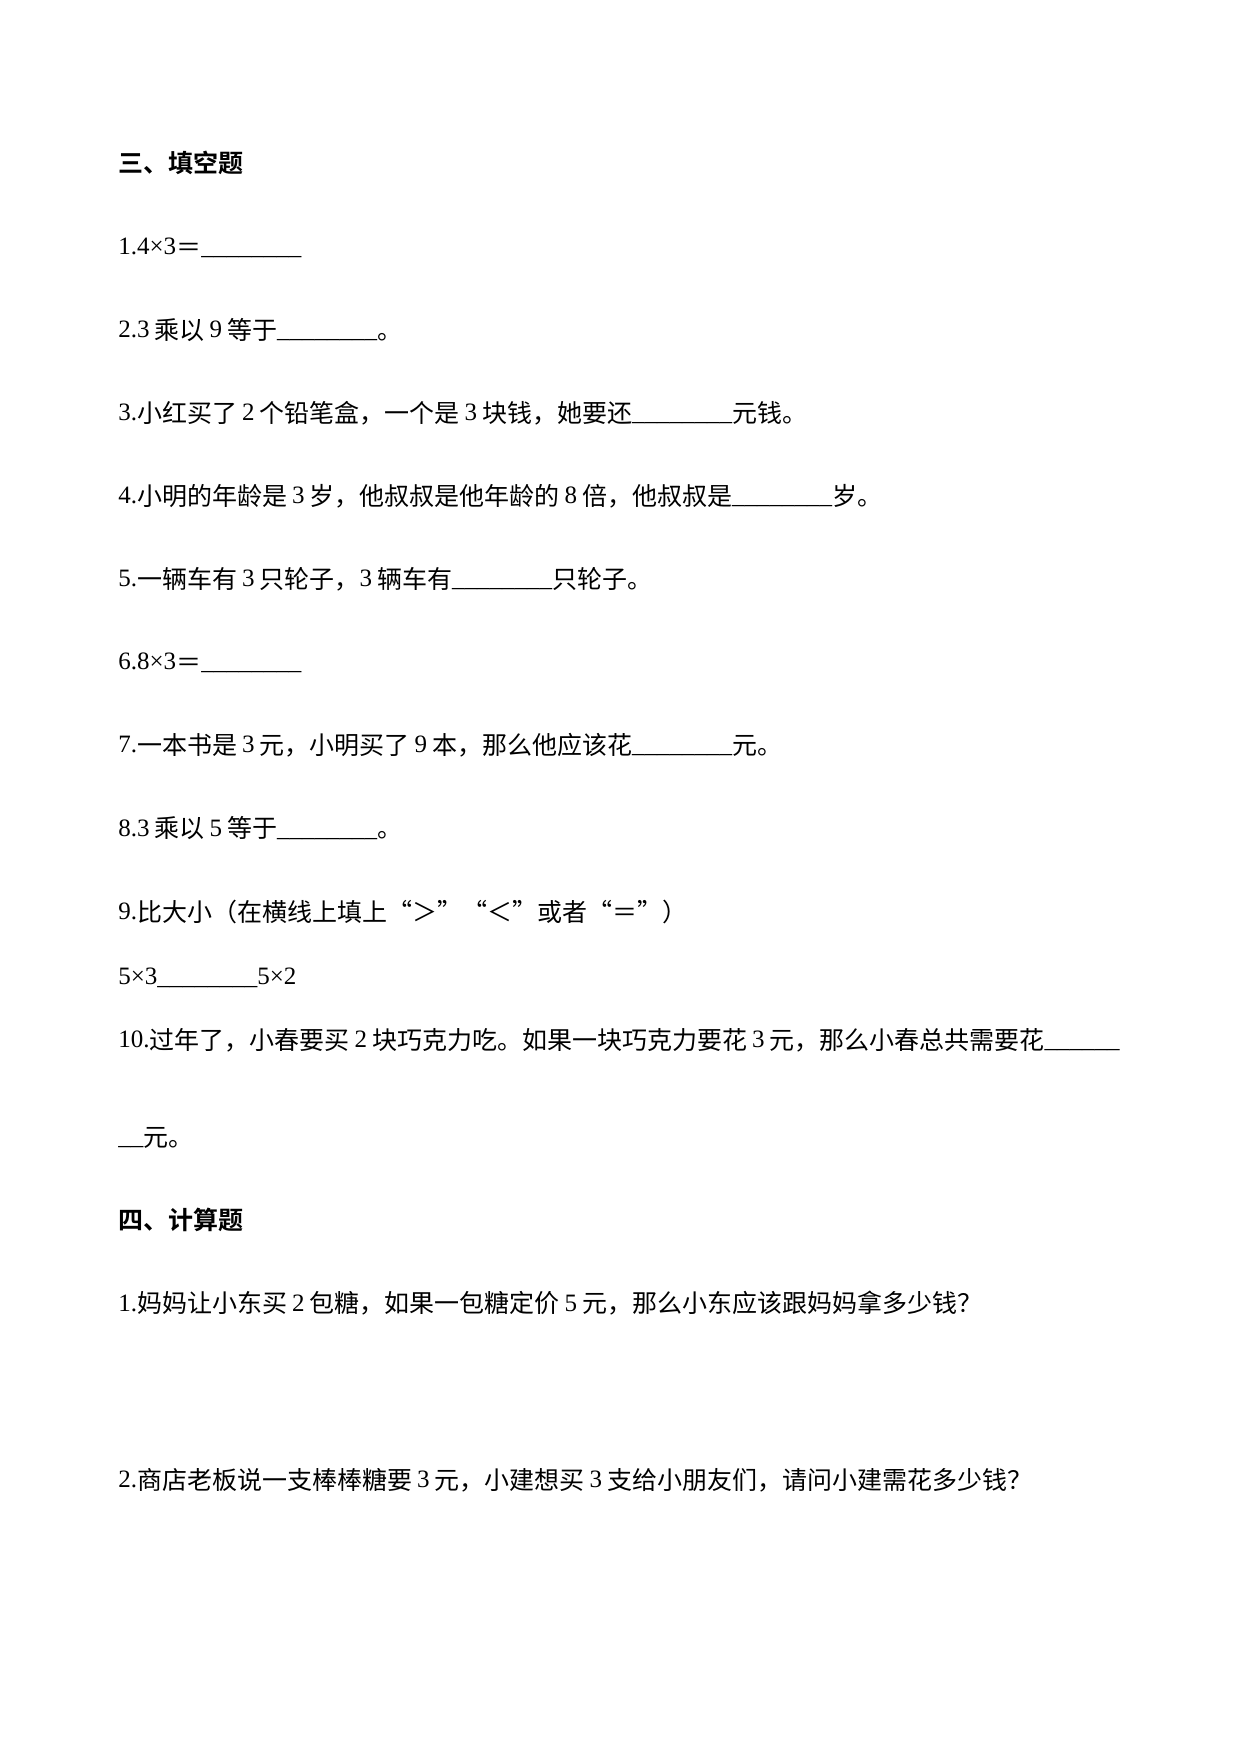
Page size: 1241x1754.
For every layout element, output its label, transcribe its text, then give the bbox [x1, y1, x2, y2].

text 1.妈妈让小东买2包糖，如果一包糖定价5元，那么小东应该跟妈妈拿多少钱？ [118, 1269, 1122, 1334]
text 10.过年了，小春要买2块巧克力吃。如果一块巧克力要花3元，那么小春总共需要花________元。 [118, 1006, 1122, 1168]
text 7.一本书是3元，小明买了9本，那么他应该花________元。 [118, 711, 1122, 776]
text 5.一辆车有3只轮子，3辆车有________只轮子。 [118, 545, 1122, 610]
text 三、填空题 [118, 129, 1122, 194]
text 2.3乘以9等于________。 [118, 296, 1122, 361]
text 9.比大小（在横线上填上“＞”“＜”或者“＝”） 5×3________5×2 [118, 878, 1122, 991]
text 四、计算题 [118, 1186, 1122, 1251]
text 8.3乘以5等于________。 [118, 794, 1122, 859]
text 6.8×3＝________ [118, 628, 1122, 693]
text 4.小明的年龄是3岁，他叔叔是他年龄的8倍，他叔叔是________岁。 [118, 462, 1122, 527]
text 3.小红买了2个铅笔盒，一个是3块钱，她要还________元钱。 [118, 379, 1122, 444]
text 2.商店老板说一支棒棒糖要3元，小建想买3支给小朋友们，请问小建需花多少钱？ [118, 1446, 1122, 1511]
text 1.4×3＝________ [118, 213, 1122, 278]
